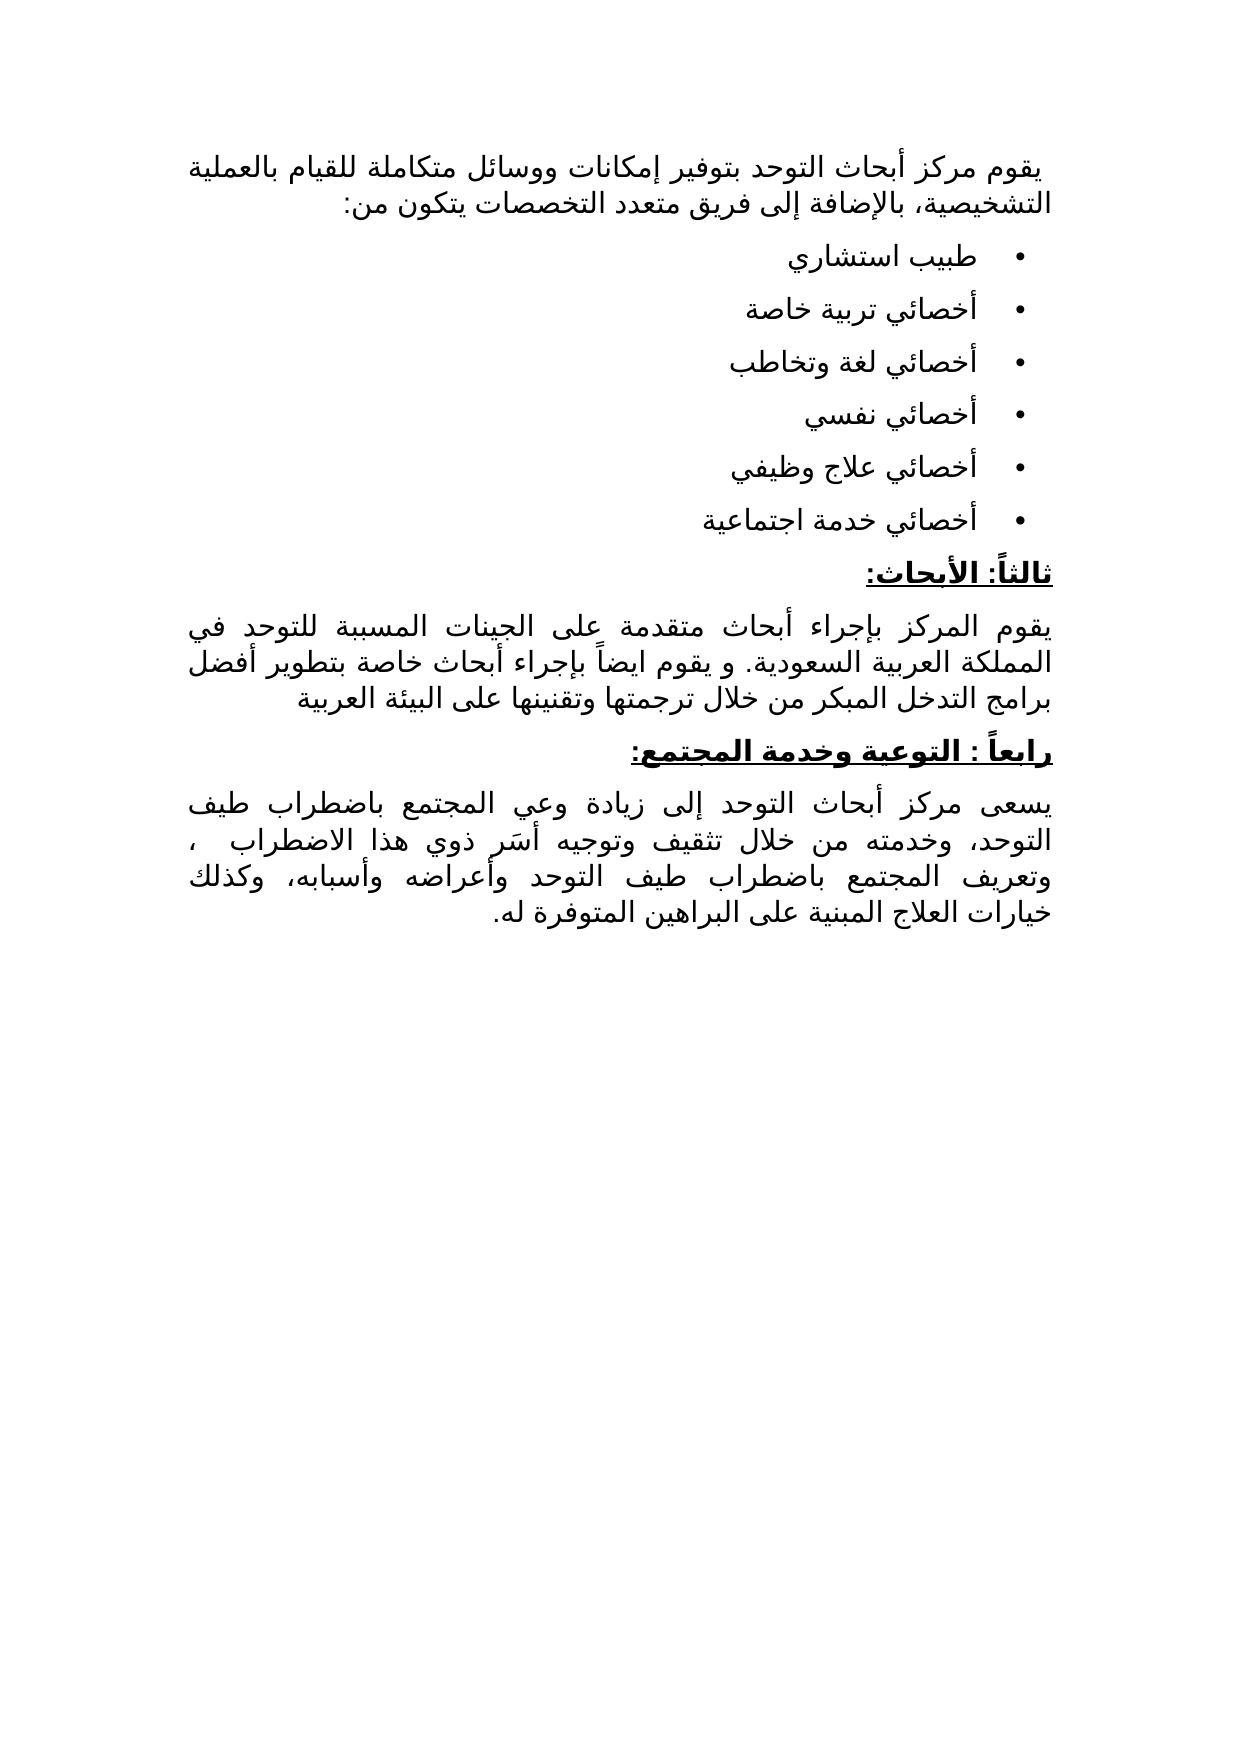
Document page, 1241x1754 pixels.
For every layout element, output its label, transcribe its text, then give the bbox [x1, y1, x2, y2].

list أخصائي خدمة اجتماعية [187, 503, 1015, 537]
text يسعى مركز أبحاث التوحد إلى زيادة وعي المجتمع باضطراب طيف التوحد، وخدمته من خلال تثقيف وتوجيه أسَر ذوي هذا الاضطراب ، وتعريف المجتمع باضطراب طيف التوحد وأعراضه وأسبابه، وكذلك خيارات العلاج المبنية على البراهين المتوفرة له. [187, 787, 1053, 928]
list طبيب استشاري [187, 239, 1015, 272]
list أخصائي نفسي [187, 397, 1015, 431]
text يقوم المركز بإجراء أبحاث متقدمة على الجينات المسببة للتوحد في المملكة العربية السعودية. و يقوم ايضاً بإجراء أبحاث خاصة بتطوير أفضل برامج التدخل المبكر من خلال ترجمتها وتقنينها على البيئة العربية [187, 609, 1053, 714]
text ثالثاً: الأبحاث: [187, 556, 1053, 589]
list أخصائي تربية خاصة [187, 292, 1015, 325]
text رابعاً : التوعية وخدمة المجتمع: [187, 734, 1053, 767]
list أخصائي علاج وظيفي [187, 450, 1015, 484]
text يقوم مركز أبحاث التوحد بتوفير إمكانات ووسائل متكاملة للقيام بالعملية التشخيصية، بالإضافة إلى فريق متعدد التخصصات يتكون من: [187, 150, 1053, 220]
list أخصائي لغة وتخاطب [187, 344, 1015, 378]
